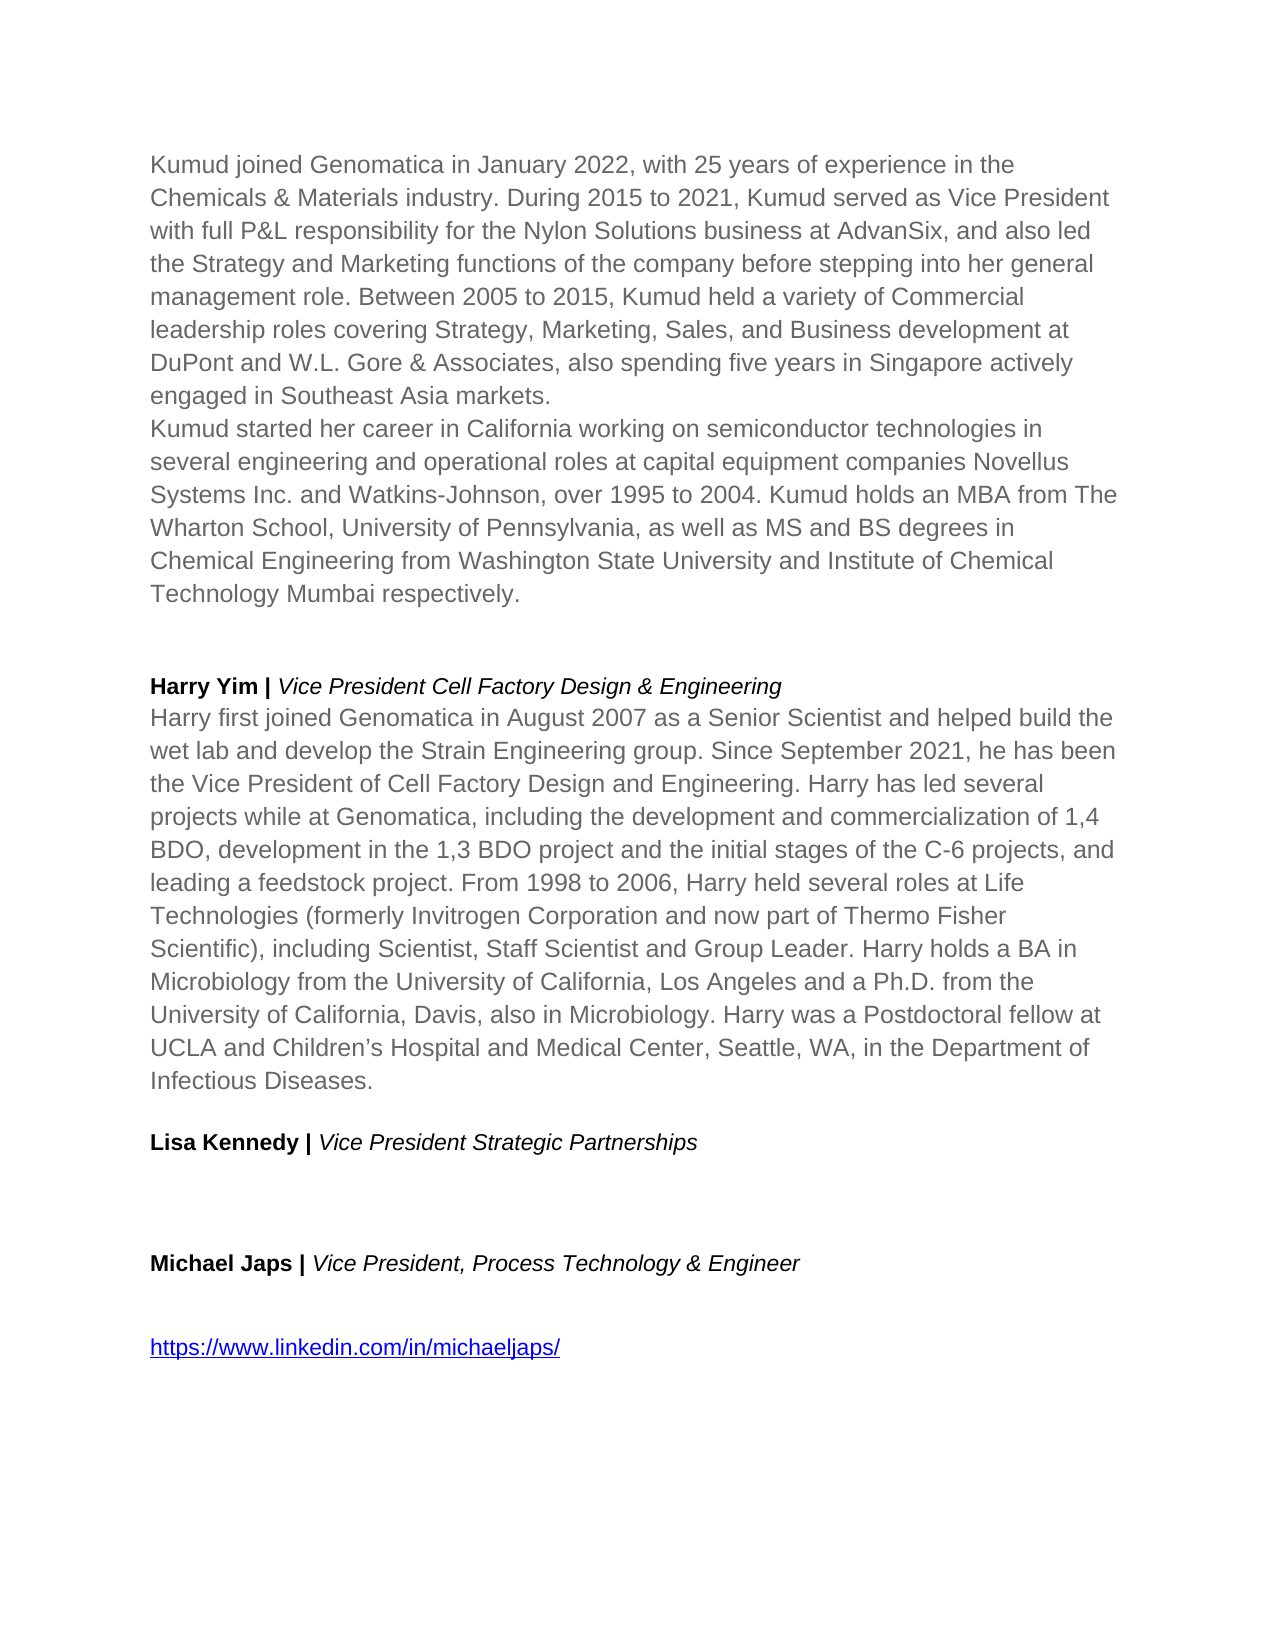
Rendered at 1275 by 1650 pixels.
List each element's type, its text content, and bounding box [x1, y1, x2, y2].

text Kumud started her career in California working on semiconductor technologies in several engineering and operational roles at capital equipment companies Novellus Systems Inc. and Watkins-Johnson, over 1995 to 2004. Kumud holds an MBA from The Wharton School, University of Pennsylvania, as well as MS and BS degrees in Chemical Engineering from Washington State University and Institute of Chemical Technology Mumbai respectively. [150, 414, 1125, 608]
text Michael Japs | Vice President, Process Technology & Engineer [150, 1250, 1125, 1277]
text Harry first joined Genomatica in August 2007 as a Senior Scientist and helped build the wet lab and develop the Strain Engineering group. Since September 2021, he has been the Vice President of Cell Factory Design and Engineering. Harry has led several projects while at Genomatica, including the development and commercialization of 1,4 BDO, development in the 1,3 BDO project and the initial stages of the C-6 projects, and leading a feedstock project. From 1998 to 2006, Harry held several roles at Life Technologies (formerly Invitrogen Corporation and now part of Thermo Fisher Scientific), including Scientist, Staff Scientist and Group Leader. Harry holds a BA in Microbiology from the University of California, Los Angeles and a Ph.D. from the University of California, Davis, also in Microbiology. Harry was a Postdoctoral fellow at UCLA and Children’s Hospital and Medical Center, Seattle, WA, in the Department of Infectious Diseases. [150, 703, 1125, 1095]
text Lisa Kennedy | Vice President Strategic Partnerships [150, 1129, 1125, 1156]
text https://www.linkedin.com/in/michaeljaps/ [150, 1334, 1125, 1361]
text Kumud joined Genomatica in January 2022, with 25 years of experience in the Chemicals & Materials industry. During 2015 to 2021, Kumud served as Vice President with full P&L responsibility for the Nylon Solutions business at AdvanSix, and also led the Strategy and Marketing functions of the company before stepping into her general management role. Between 2005 to 2015, Kumud held a variety of Commercial leadership roles covering Strategy, Marketing, Sales, and Business development at DuPont and W.L. Gore & Associates, also spending five years in Singapore actively engaged in Southeast Asia markets. [150, 150, 1125, 410]
text Harry Yim | Vice President Cell Factory Design & Engineering [150, 673, 1125, 699]
